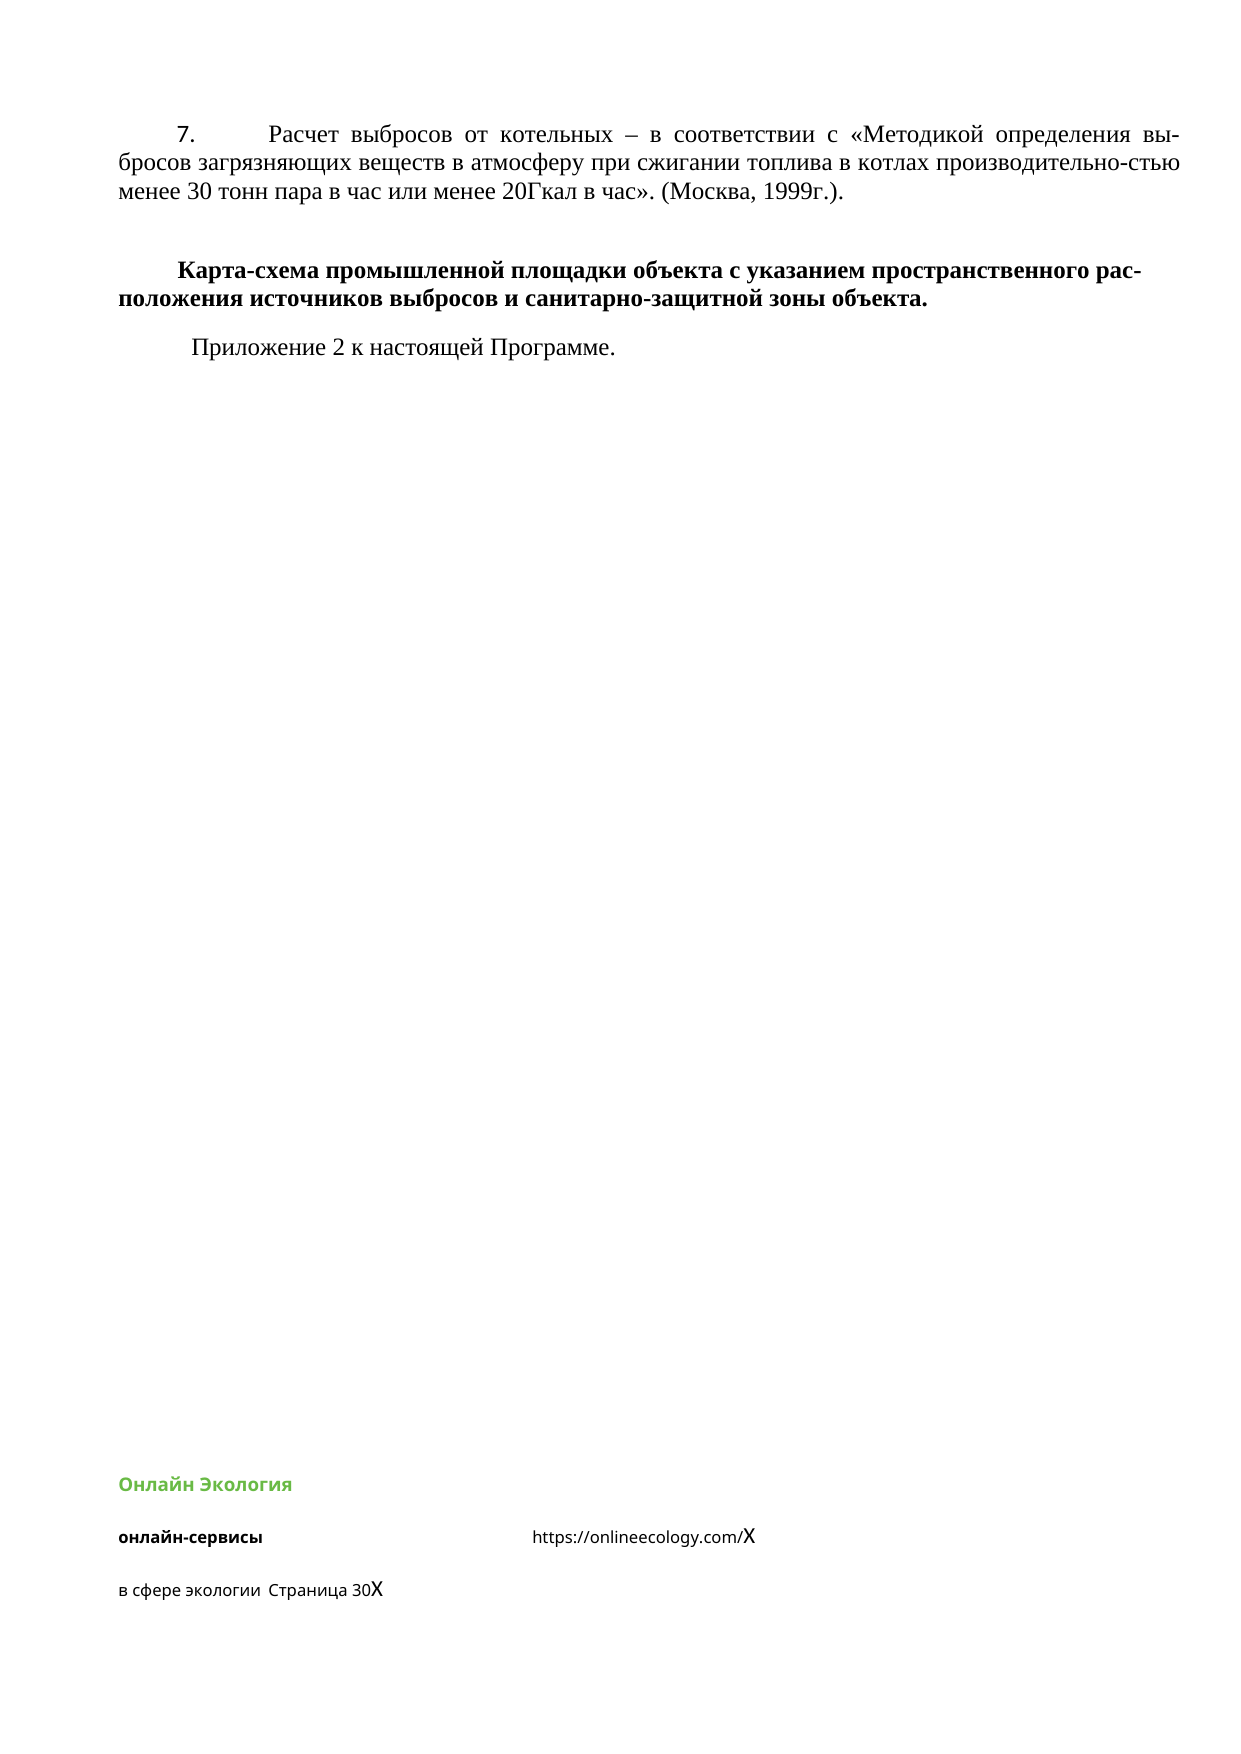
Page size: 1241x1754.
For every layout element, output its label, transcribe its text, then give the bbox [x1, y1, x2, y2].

list Расчет выбросов от котельных – в соответствии с «Методикой определения вы-бросов загрязняющих веществ в атмосферу при сжигании топлива в котлах производительно-стью менее 30 тонн пара в час или менее 20Гкал в час». (Москва, 1999г.). [118, 118, 1181, 204]
text Карта-схема промышленной площадки объекта с указанием пространственного рас-положения источников выбросов и санитарно-защитной зоны объекта. [118, 256, 1181, 312]
text Приложение 2 к настоящей Программе. [191, 333, 1181, 361]
